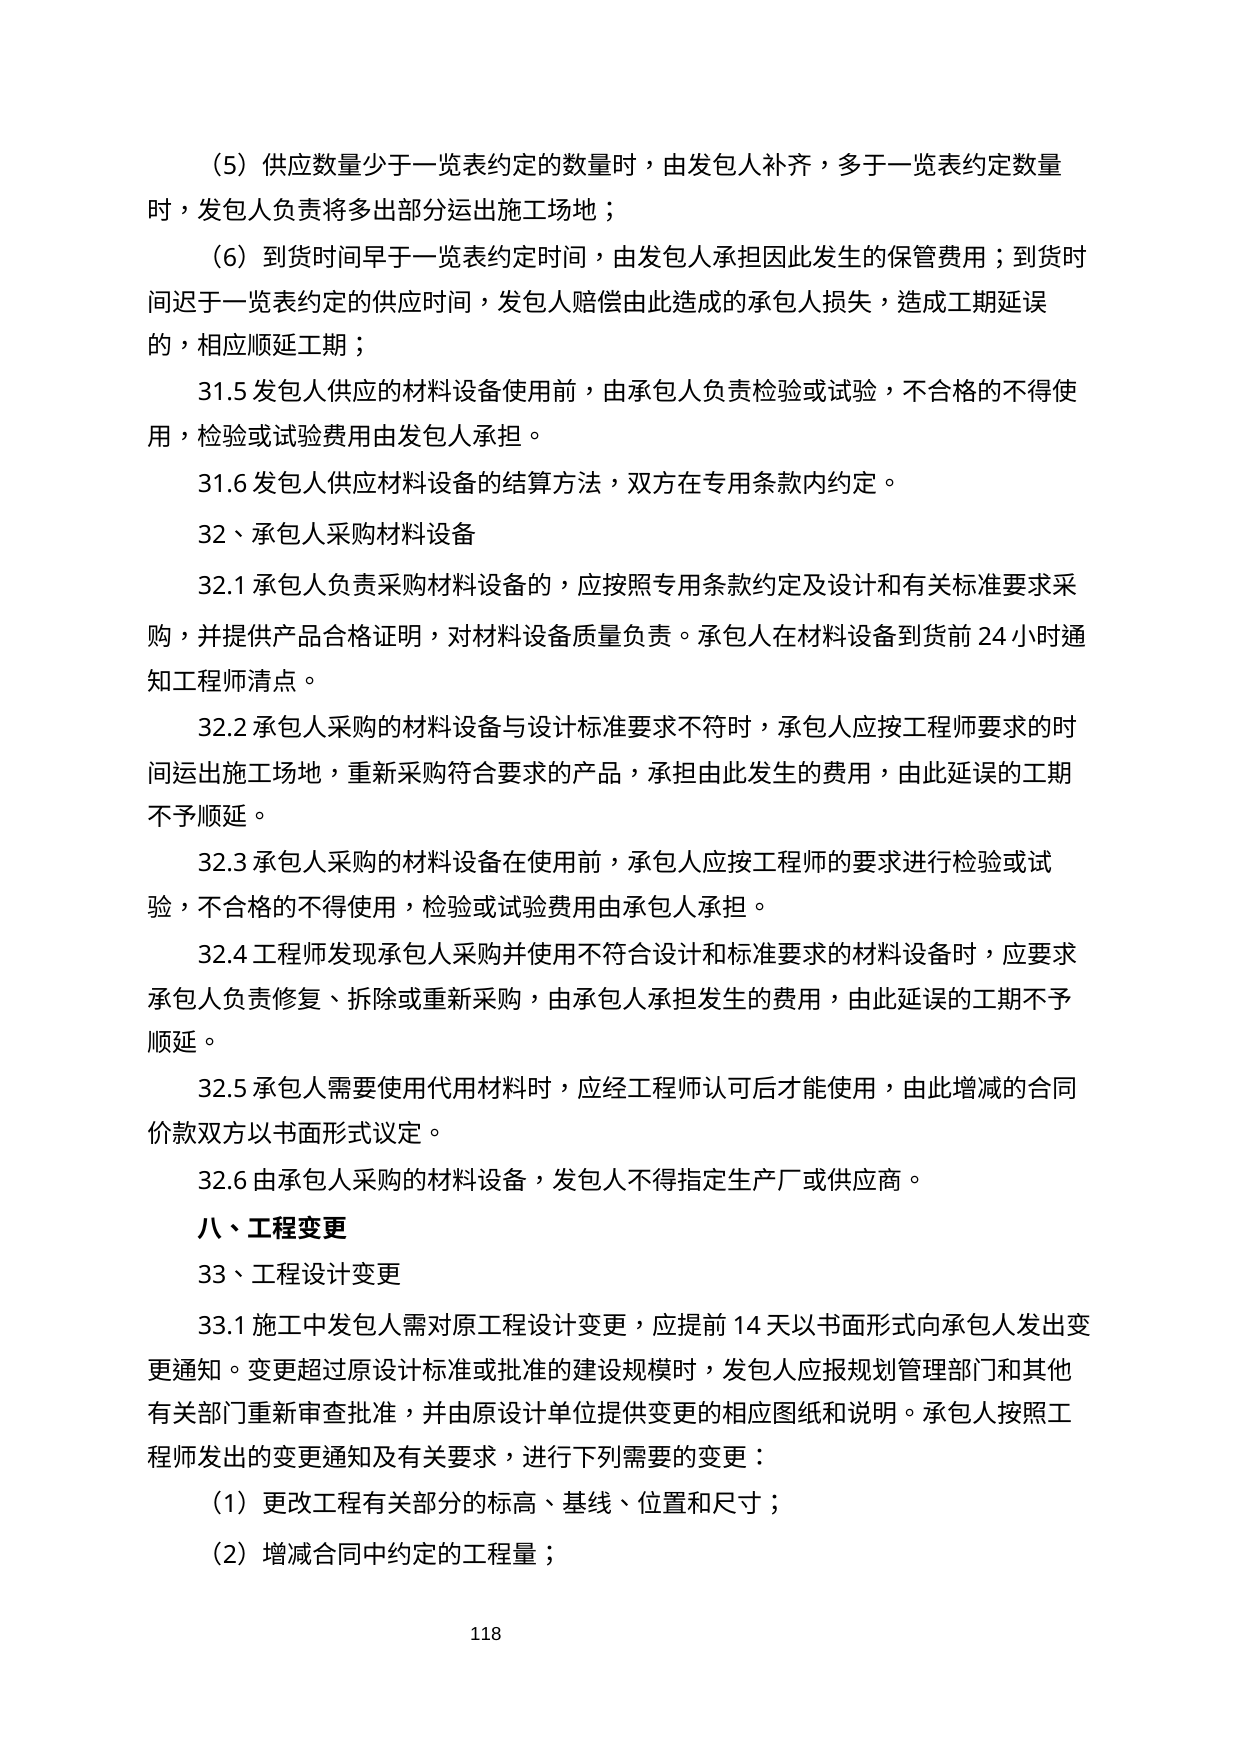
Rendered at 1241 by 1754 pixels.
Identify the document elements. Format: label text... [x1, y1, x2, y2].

text 八、工程变更 [148, 1214, 1093, 1242]
text 31.5发包人供应的材料设备使用前，由承包人负责检验或试验，不合格的不得使用，检验或试验费用由发包人承担。 [148, 374, 1093, 451]
text （6）到货时间早于一览表约定时间，由发包人承担因此发生的保管费用；到货时间迟于一览表约定的供应时间，发包人赔偿由此造成的承包人损失，造成工期延误的，相应顺延工期； [148, 239, 1093, 359]
text 32.4工程师发现承包人采购并使用不符合设计和标准要求的材料设备时，应要求承包人负责修复、拆除或重新采购，由承包人承担发生的费用，由此延误的工期不予顺延。 [148, 936, 1093, 1057]
text 33.1施工中发包人需对原工程设计变更，应提前14天以书面形式向承包人发出变更通知。变更超过原设计标准或批准的建设规模时，发包人应报规划管理部门和其他有关部门重新审查批准，并由原设计单位提供变更的相应图纸和说明。承包人按照工程师发出的变更通知及有关要求，进行下列需要的变更： [148, 1308, 1093, 1471]
text 32.5承包人需要使用代用材料时，应经工程师认可后才能使用，由此增减的合同价款双方以书面形式议定。 [148, 1071, 1093, 1148]
text 32.3承包人采购的材料设备在使用前，承包人应按工程师的要求进行检验或试验，不合格的不得使用，检验或试验费用由承包人承担。 [148, 845, 1093, 922]
text 32.1承包人负责采购材料设备的，应按照专用条款约定及设计和有关标准要求采购，并提供产品合格证明，对材料设备质量负责。承包人在材料设备到货前24小时通知工程师清点。 [148, 567, 1093, 696]
text 32.2承包人采购的材料设备与设计标准要求不符时，承包人应按工程师要求的时间运出施工场地，重新采购符合要求的产品，承担由此发生的费用，由此延误的工期不予顺延。 [148, 710, 1093, 830]
text （5）供应数量少于一览表约定的数量时，由发包人补齐，多于一览表约定数量时，发包人负责将多出部分运出施工场地； [148, 148, 1093, 225]
text 31.6发包人供应材料设备的结算方法，双方在专用条款内约定。 [148, 465, 1093, 499]
text 33、工程设计变更 [148, 1257, 1093, 1291]
text （1）更改工程有关部分的标高、基线、位置和尺寸； [148, 1486, 1093, 1520]
text （2）增减合同中约定的工程量； [148, 1537, 1093, 1571]
text 32、承包人采购材料设备 [148, 516, 1093, 551]
text 32.6由承包人采购的材料设备，发包人不得指定生产厂或供应商。 [148, 1163, 1093, 1197]
